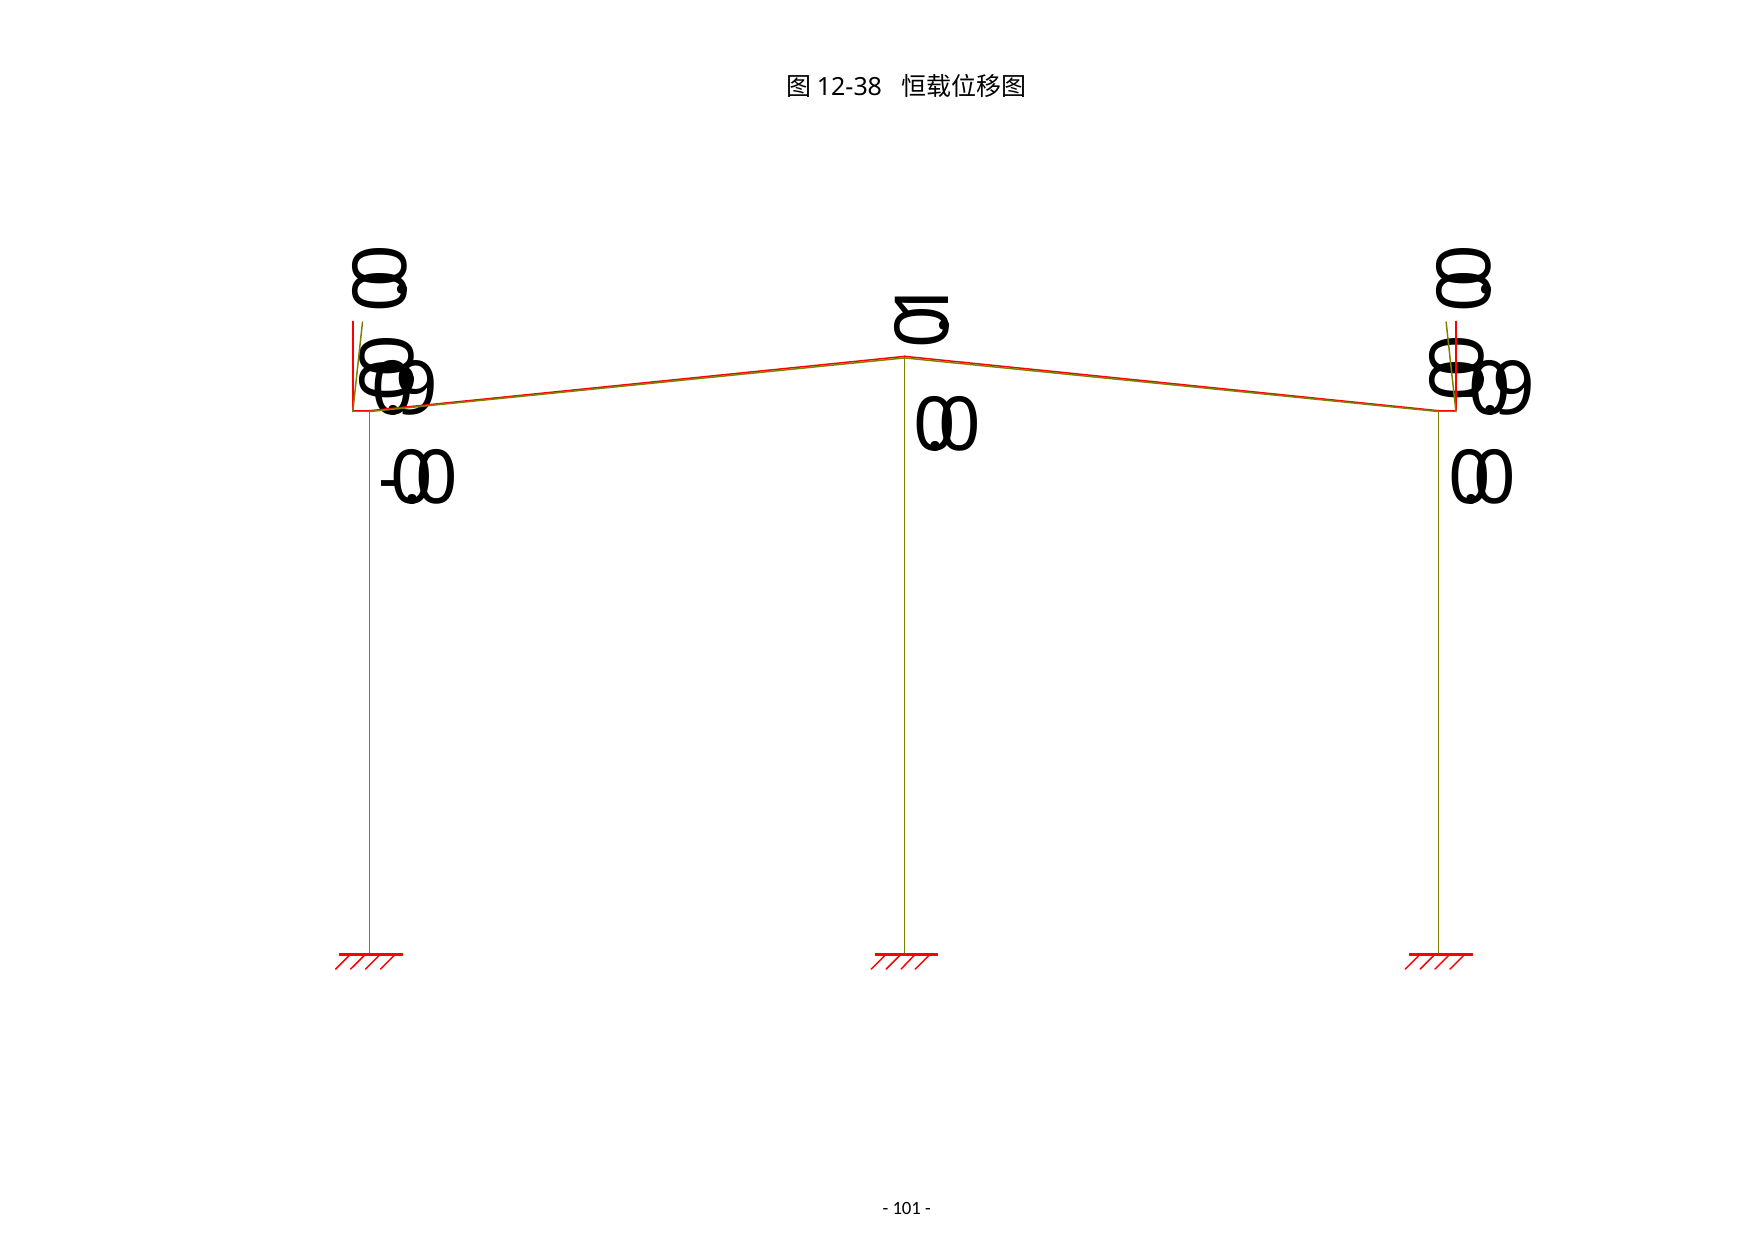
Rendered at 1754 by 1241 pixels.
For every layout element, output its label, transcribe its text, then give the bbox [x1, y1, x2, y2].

text 图12-38 恒载位移图 [148, 61, 1665, 108]
